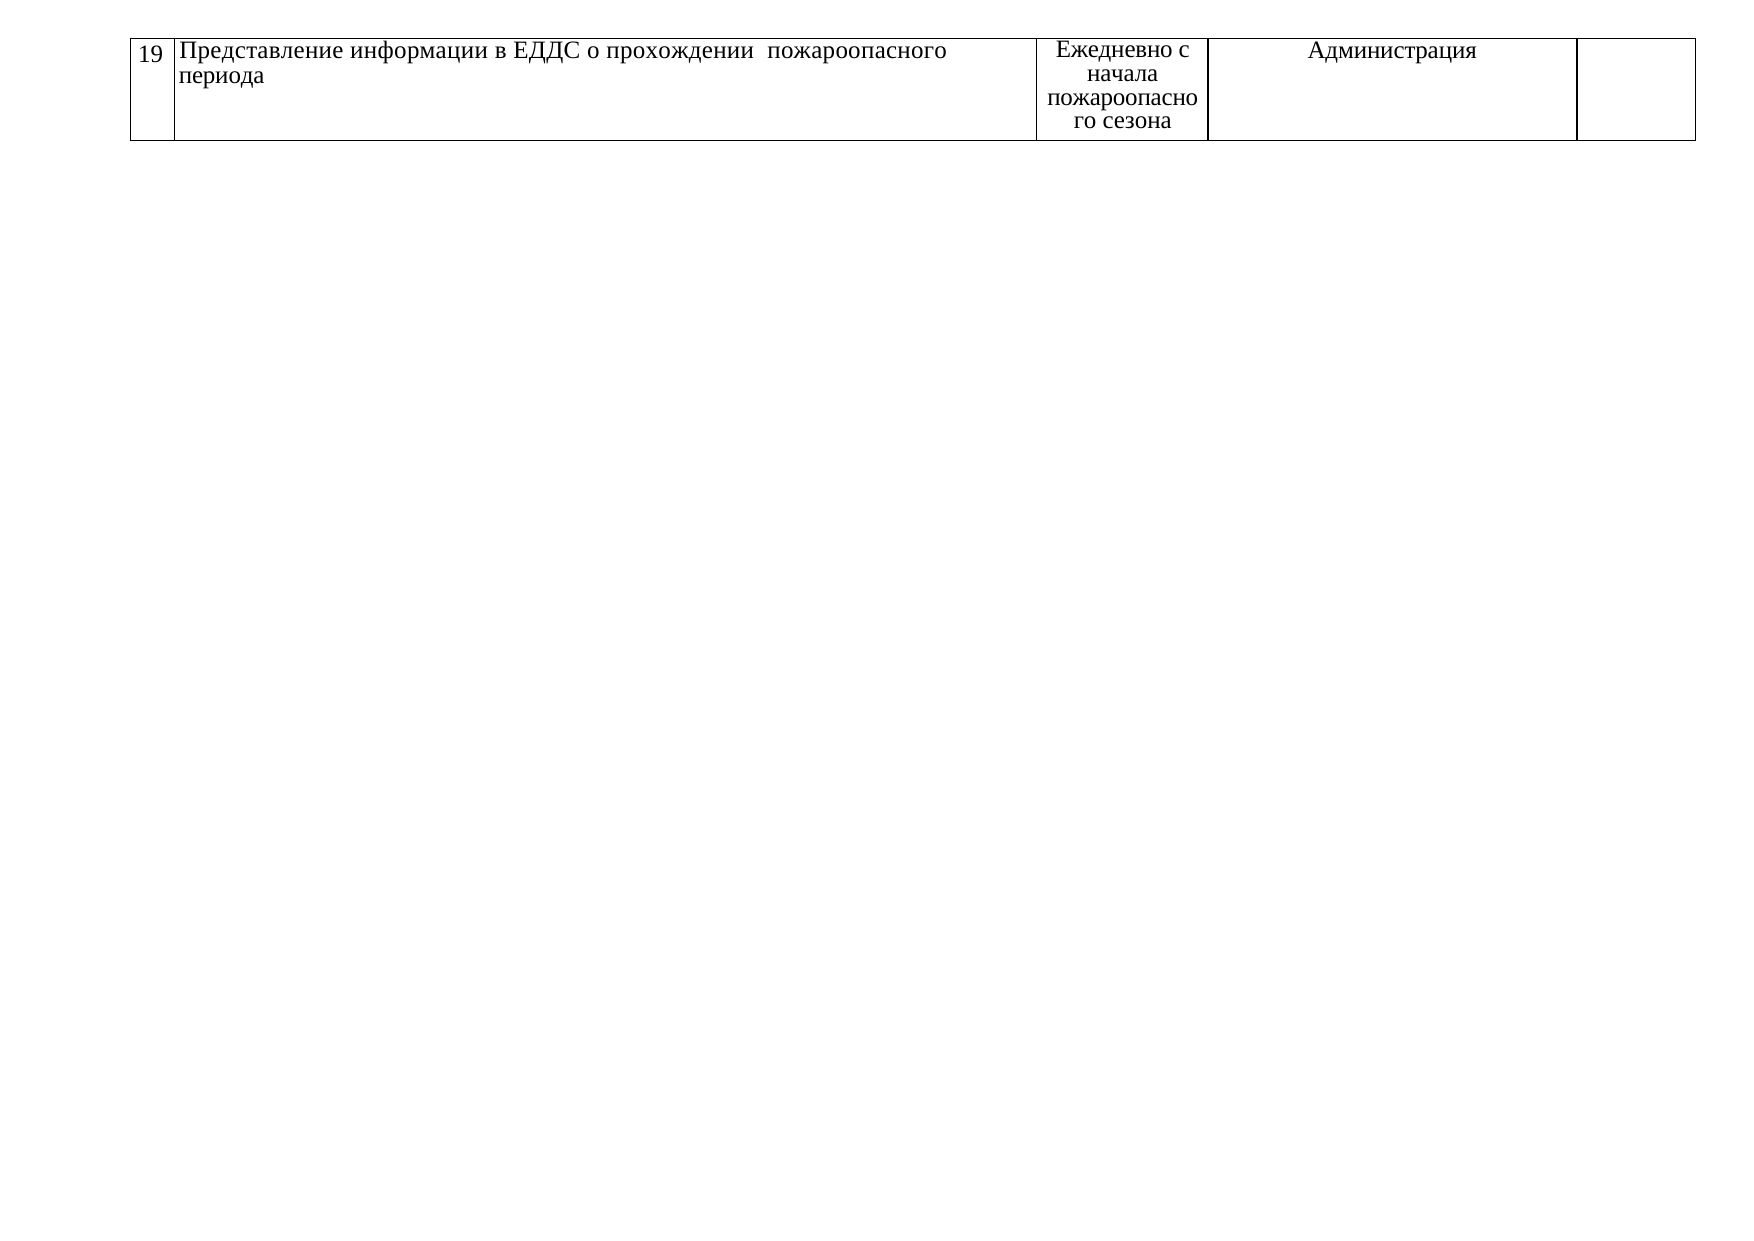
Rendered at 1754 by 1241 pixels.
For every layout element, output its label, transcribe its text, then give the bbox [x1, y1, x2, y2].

table_cell Ежедневно с начала пожароопасного сезона [1037, 39, 1207, 140]
table_cell 19 [131, 39, 174, 140]
table_cell Представление информации в ЕДДС о прохождении пожароопасного периода [175, 39, 1036, 140]
table_cell [1578, 39, 1695, 140]
table_cell Администрация [1209, 39, 1576, 140]
